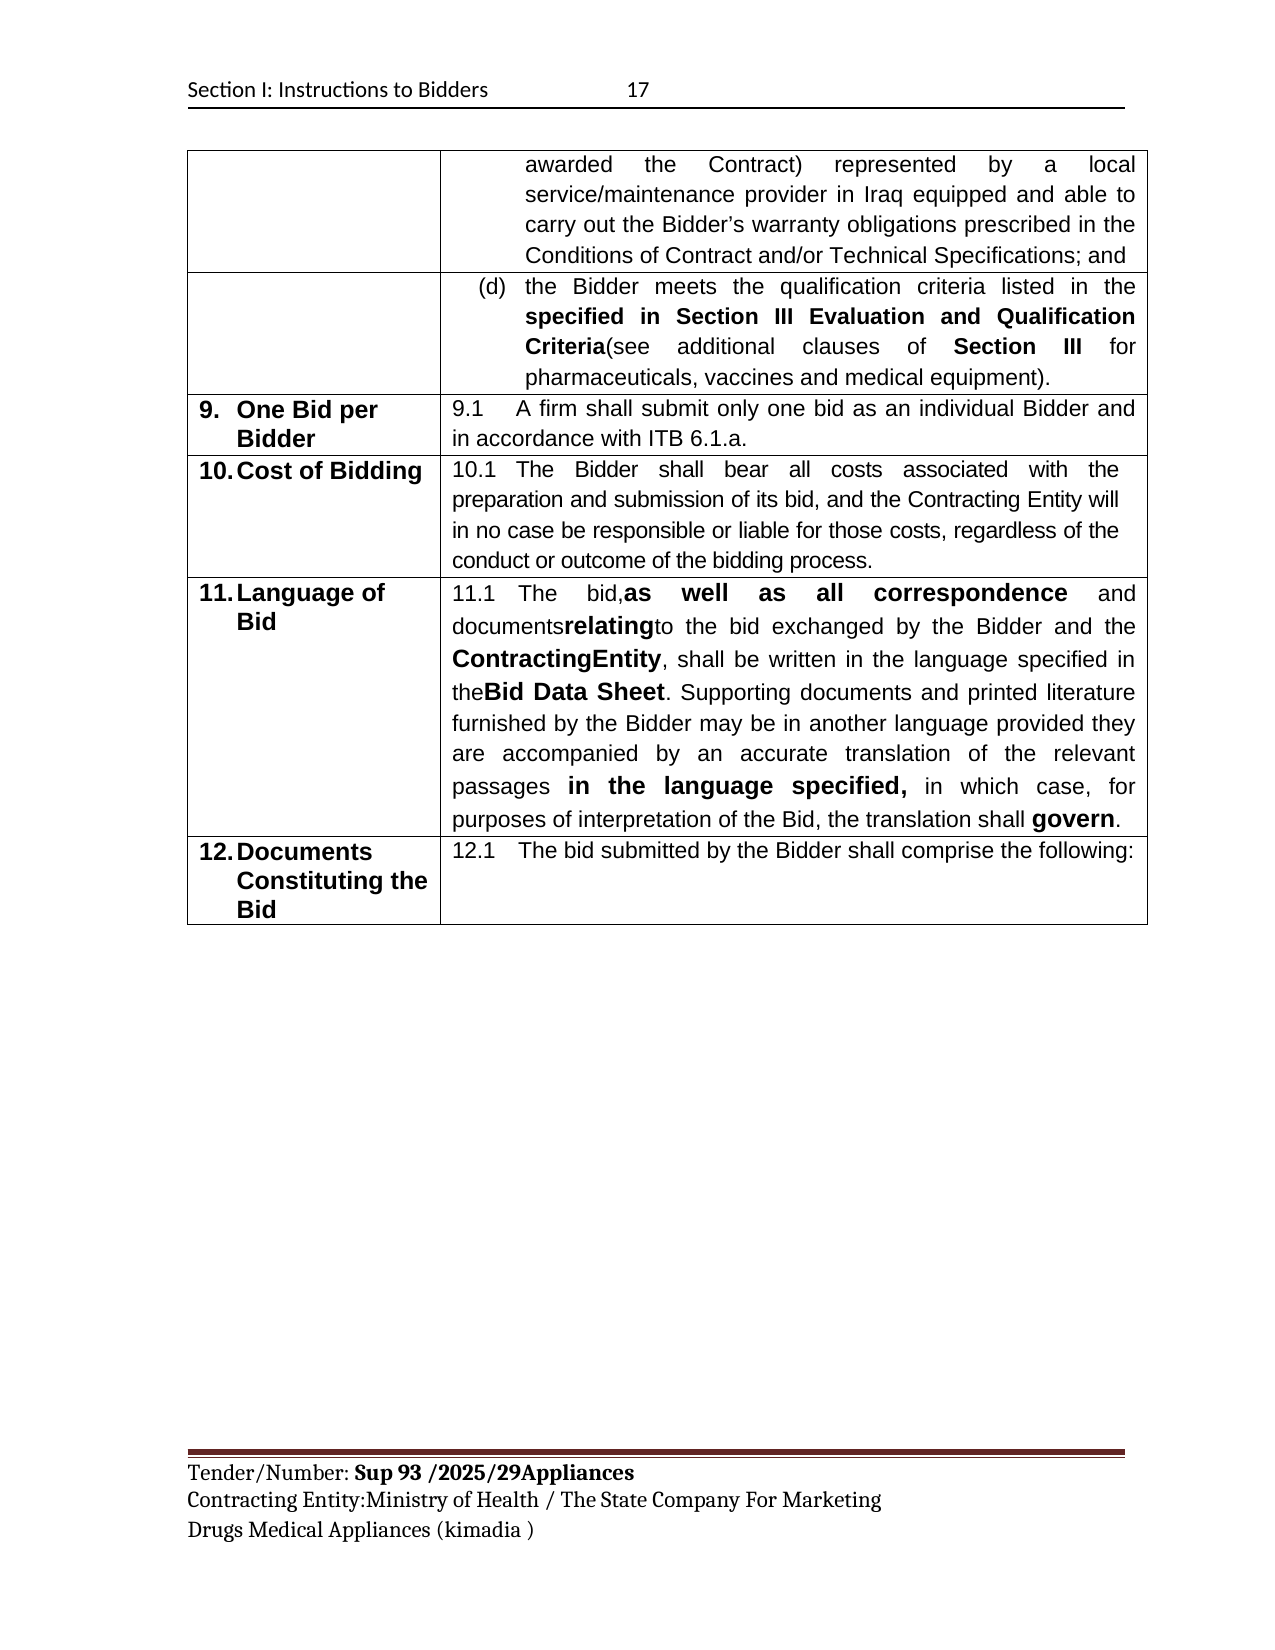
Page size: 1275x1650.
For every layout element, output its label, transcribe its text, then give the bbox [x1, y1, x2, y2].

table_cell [441, 151, 1147, 272]
table_cell [188, 151, 440, 272]
table_cell 9. One Bid per Bidder [188, 395, 440, 455]
table_cell 12.1 The bid submitted by the Bidder shall comprise the following: [441, 837, 1147, 924]
table_cell 11. Language of Bid [188, 578, 440, 836]
table_cell 10. Cost of Bidding [188, 456, 440, 577]
table_cell 11.1 The bid,as well as all correspondence and documentsrelatingto the bid exchanged by the Bidder and the ContractingEntity, shall be written in the language specified in theBid Data Sheet. Supporting documents and printed literature furnished by the Bidder may be in another language provided they are accompanied by an accurate translation of the relevant passages in the language specified, in which case, for purposes of interpretation of the Bid, the translation shall govern. [441, 578, 1147, 836]
table_cell 12. Documents Constituting the Bid [188, 837, 440, 924]
table_cell 10.1 The Bidder shall bear all costs associated with the preparation and submission of its bid, and the Contracting Entity will in no case be responsible or liable for those costs, regardless of the conduct or outcome of the bidding process. [441, 456, 1147, 577]
table_cell (d) the Bidder meets the qualification criteria listed in the specified in Section III Evaluation and Qualification Criteria(see additional clauses of Section III for pharmaceuticals, vaccines and medical equipment). [441, 273, 1147, 394]
table_cell 9.1 A firm shall submit only one bid as an individual Bidder and in accordance with ITB 6.1.a. [441, 395, 1147, 455]
table_cell [188, 273, 440, 394]
